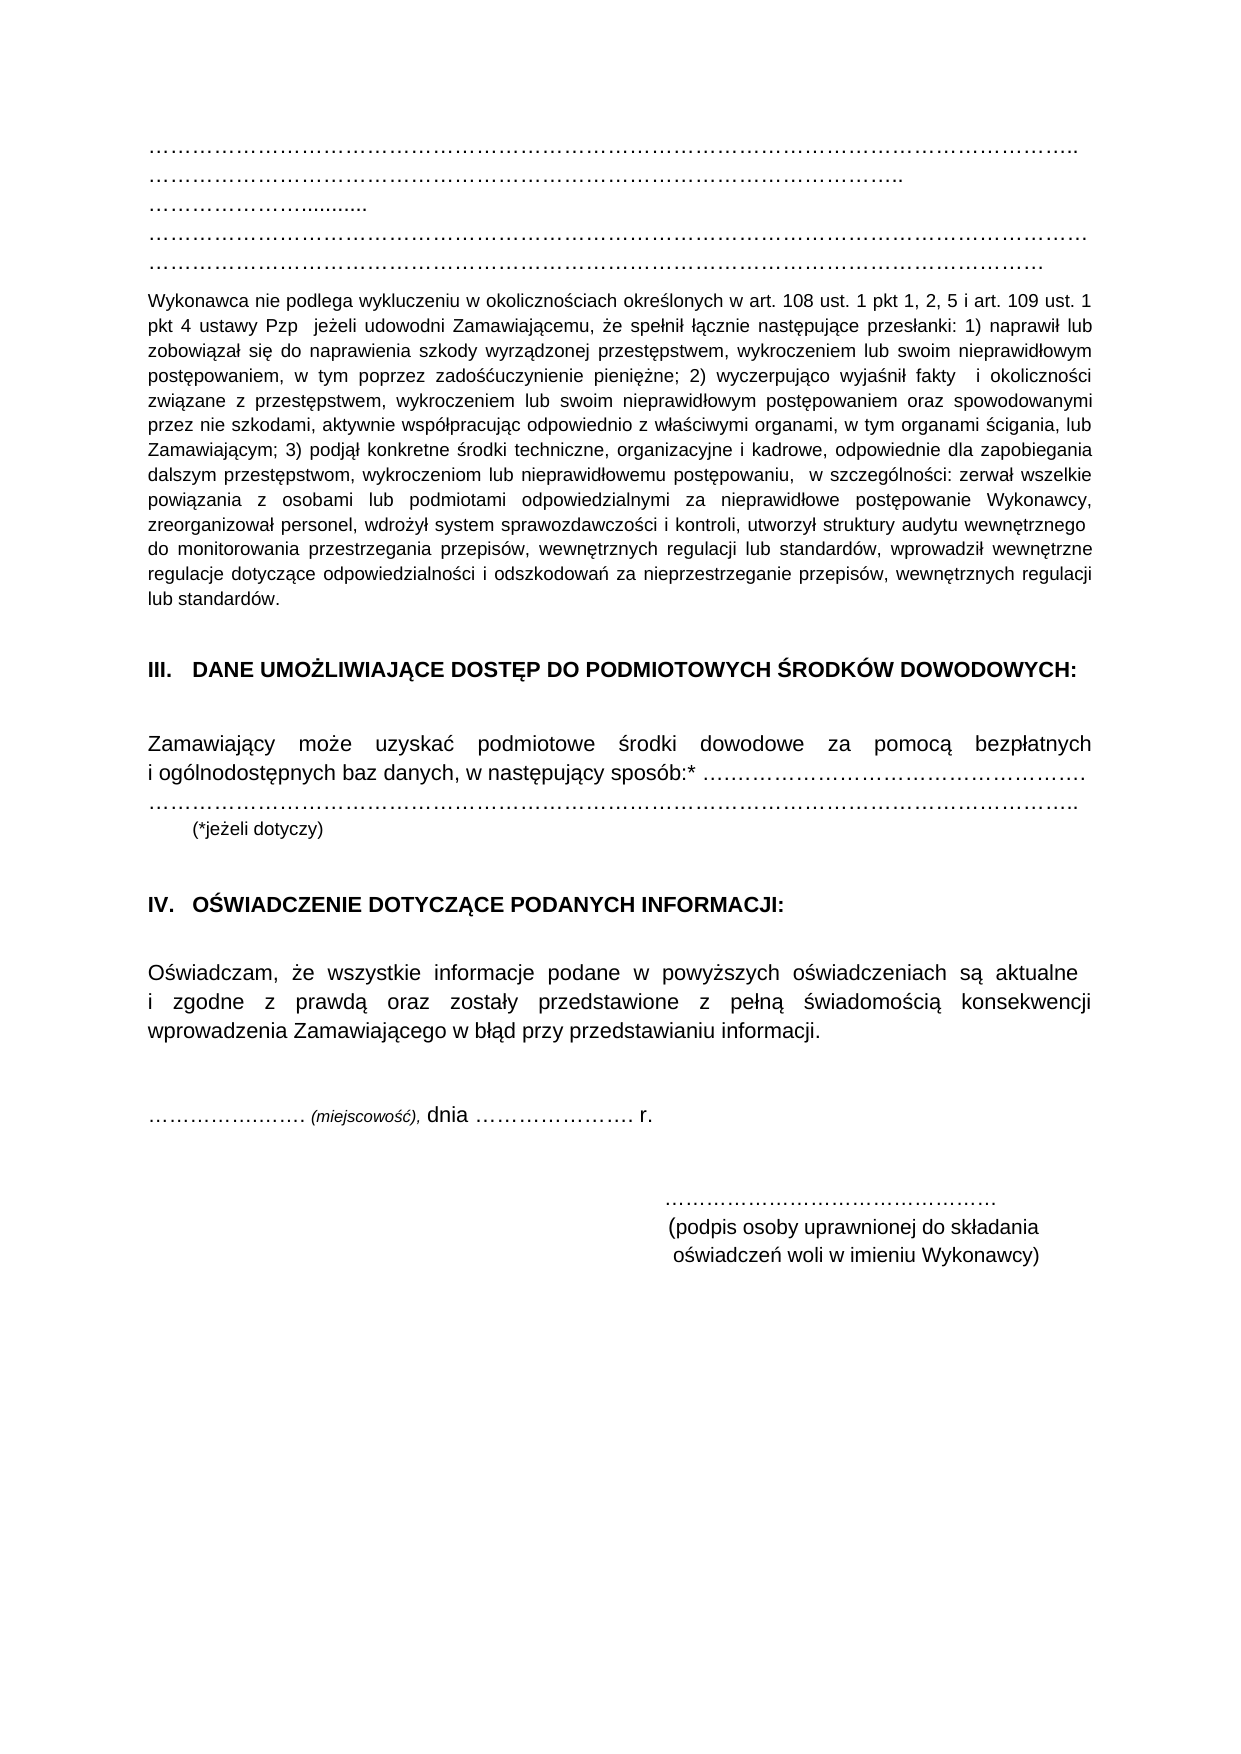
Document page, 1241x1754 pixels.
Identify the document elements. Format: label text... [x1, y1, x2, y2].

text Oświadczam, że wszystkie informacje podane w powyższych oświadczeniach są aktualne i zgodne z prawdą oraz zostały przedstawione z pełną świadomością konsekwencji wprowadzenia Zamawiającego w błąd przy przedstawianiu informacji. [148, 960, 1093, 1043]
text (*jeżeli dotyczy) [192, 818, 1093, 839]
text ……………………………………………………………………………………………………………….. [148, 133, 1093, 158]
text (podpis osoby uprawnionej do składania oświadczeń woli w imieniu Wykonawcy) [620, 1213, 1093, 1267]
list DANE UMOŻLIWIAJĄCE DOSTĘP DO PODMIOTOWYCH ŚRODKÓW DOWODOWYCH: [148, 656, 1093, 682]
text Zamawiający może uzyskać podmiotowe środki dowodowe za pomocą bezpłatnych i ogólnodostępnych baz danych, w następujący sposób:* ….…………………………………………. [148, 731, 1093, 785]
text ………………………………………… [148, 1186, 1093, 1210]
text ……………………………………………………………………………………………………………….. [148, 789, 1093, 814]
text …………….……. (miejscowość), dnia …………………. r. [148, 1102, 1093, 1127]
text …………………………………………………………………………………………..…………………...........……………………………………………………………………………………………………………………………………………………………………………………………………………………………… [148, 162, 1093, 274]
text Wykonawca nie podlega wykluczeniu w okolicznościach określonych w art. 108 ust. 1 pkt 1, 2, 5 i art. 109 ust. 1 pkt 4 ustawy Pzp jeżeli udowodni Zamawiającemu, że spełnił łącznie następujące przesłanki: 1) naprawił lub zobowiązał się do naprawienia szkody wyrządzonej przestępstwem, wykroczeniem lub swoim nieprawidłowym postępowaniem, w tym poprzez zadośćuczynienie pieniężne; 2) wyczerpująco wyjaśnił fakty i okoliczności związane z przestępstwem, wykroczeniem lub swoim nieprawidłowym postępowaniem oraz spowodowanymi przez nie szkodami, aktywnie współpracując odpowiednio z właściwymi organami, w tym organami ścigania, lub Zamawiającym; 3) podjął konkretne środki techniczne, organizacyjne i kadrowe, odpowiednie dla zapobiegania dalszym przestępstwom, wykroczeniom lub nieprawidłowemu postępowaniu, w szczególności: zerwał wszelkie powiązania z osobami lub podmiotami odpowiedzialnymi za nieprawidłowe postępowanie Wykonawcy, zreorganizował personel, wdrożył system sprawozdawczości i kontroli, utworzył struktury audytu wewnętrznego do monitorowania przestrzegania przepisów, wewnętrznych regulacji lub standardów, wprowadził wewnętrzne regulacje dotyczące odpowiedzialności i odszkodowań za nieprzestrzeganie przepisów, wewnętrznych regulacji lub standardów. [148, 290, 1093, 609]
list OŚWIADCZENIE DOTYCZĄCE PODANYCH INFORMACJI: [148, 892, 1093, 917]
